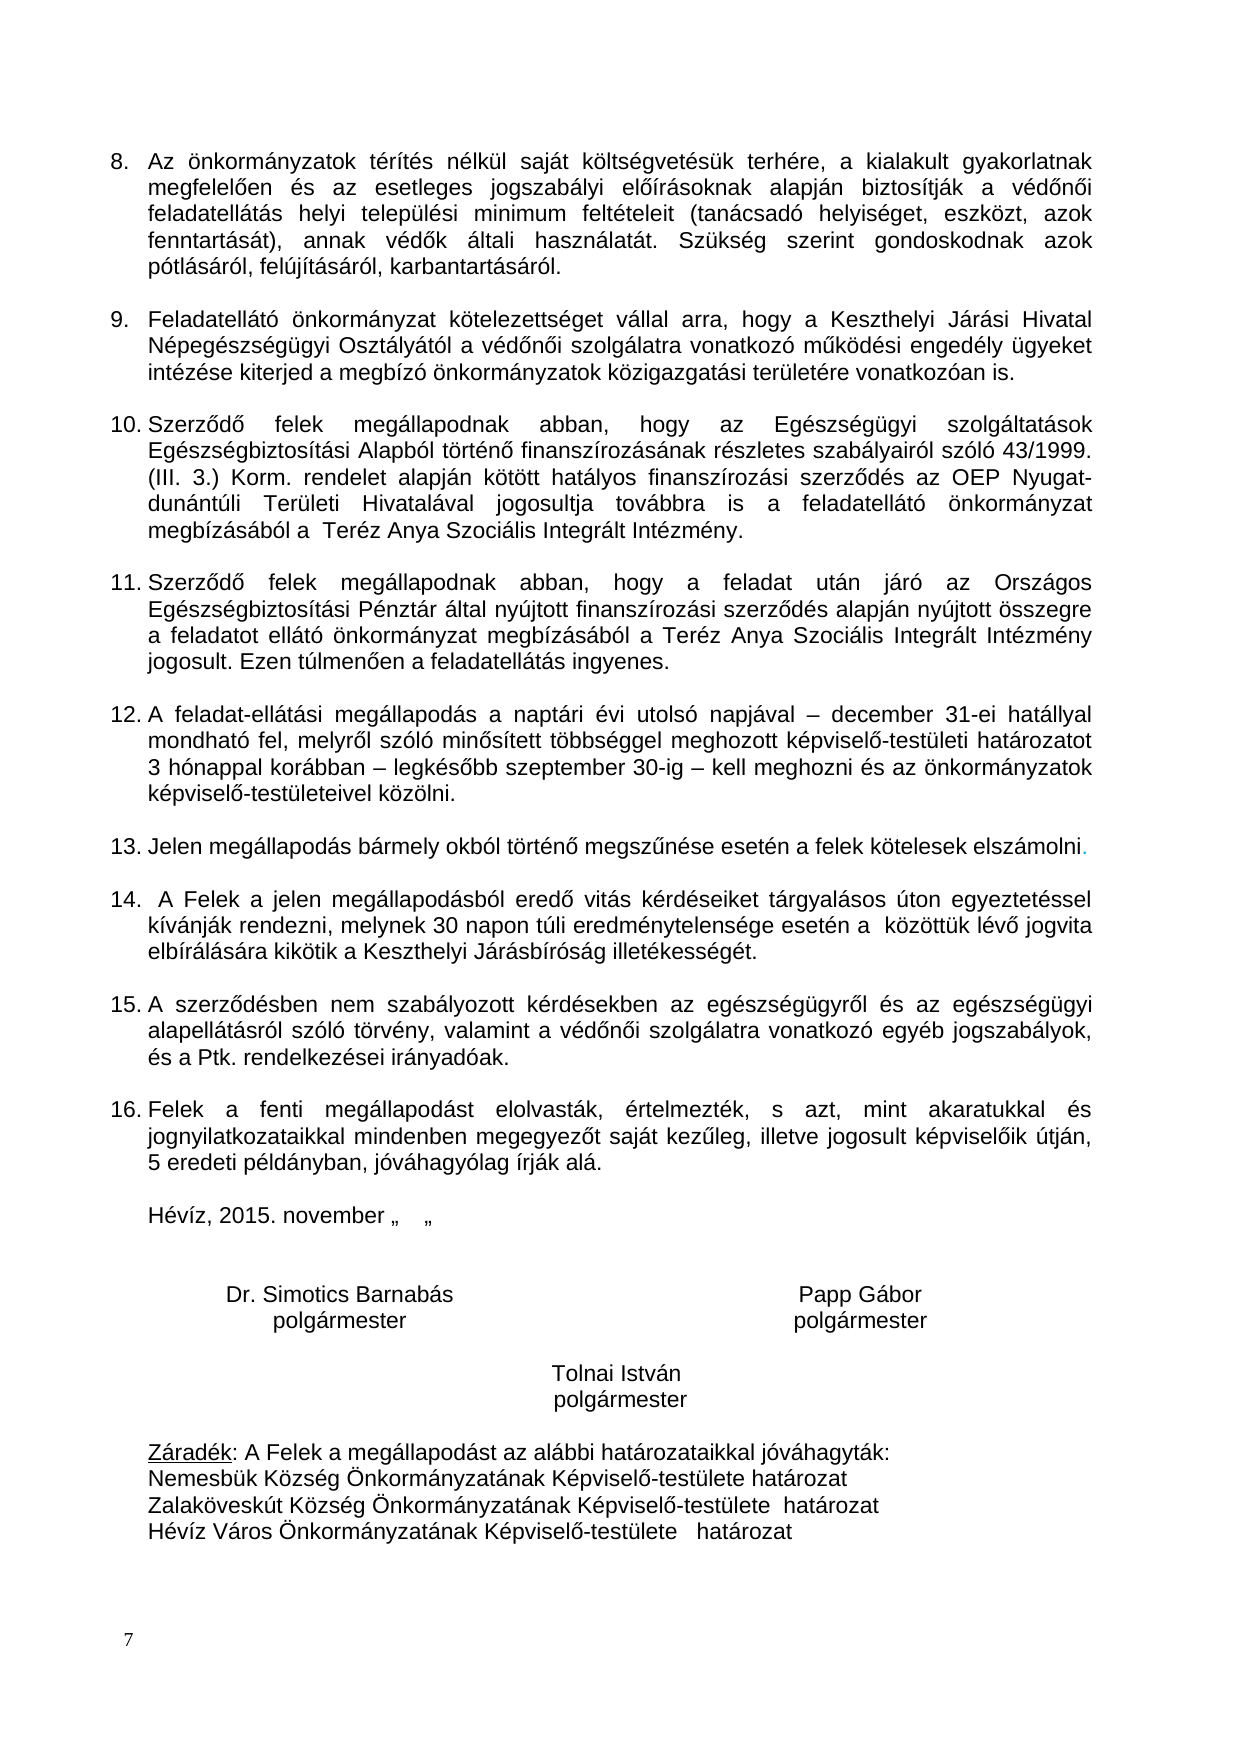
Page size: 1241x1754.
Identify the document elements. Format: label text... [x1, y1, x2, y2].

text Nemesbük Község Önkormányzatának Képviselő-testülete határozat [148, 1465, 1093, 1492]
list Felek a fenti megállapodást elolvasták, értelmezték, s azt, mint akaratukkal és jognyilatkozataikkal mindenben megegyezőt saját kezűleg, illetve jogosult képviselőik útján, 5 eredeti példányban, jóváhagyólag írják alá. [110, 1096, 1093, 1175]
list Jelen megállapodás bármely okból történő megszűnése esetén a felek kötelesek elszámolni. [110, 833, 1093, 859]
list Szerződő felek megállapodnak abban, hogy az Egészségügyi szolgáltatások Egészségbiztosítási Alapból történő finanszírozásának részletes szabályairól szóló 43/1999. (III. 3.) Korm. rendelet alapján kötött hatályos finanszírozási szerződés az OEP Nyugat-dunántúli Területi Hivatalával jogosultja továbbra is a feladatellátó önkormányzat megbízásából a Teréz Anya Szociális Integrált Intézmény. [110, 411, 1093, 543]
list A Felek a jelen megállapodásból eredő vitás kérdéseiket tárgyalásos úton egyeztetéssel kívánják rendezni, melynek 30 napon túli eredménytelensége esetén a közöttük lévő jogvita elbírálására kikötik a Keszthelyi Járásbíróság illetékességét. [110, 886, 1093, 964]
list A feladat-ellátási megállapodás a naptári évi utolsó napjával – december 31-ei hatállyal mondható fel, melyről szóló minősített többséggel meghozott képviselő-testületi határozatot 3 hónappal korábban – legkésőbb szeptember 30-ig – kell meghozni és az önkormányzatok képviselő-testületeivel közölni. [110, 701, 1093, 806]
text Dr. Simotics Barnabás Papp Gábor [148, 1281, 1093, 1307]
text Hévíz Város Önkormányzatának Képviselő-testülete határozat [148, 1518, 1093, 1544]
text Hévíz, 2015. november „ „ [148, 1202, 1093, 1228]
text Tolnai István [148, 1360, 1093, 1386]
text Zalaköveskút Község Önkormányzatának Képviselő-testülete határozat [148, 1492, 1093, 1518]
list A szerződésben nem szabályozott kérdésekben az egészségügyről és az egészségügyi alapellátásról szóló törvény, valamint a védőnői szolgálatra vonatkozó egyéb jogszabályok, és a Ptk. rendelkezései irányadóak. [110, 991, 1093, 1070]
list Az önkormányzatok térítés nélkül saját költségvetésük terhére, a kialakult gyakorlatnak megfelelően és az esetleges jogszabályi előírásoknak alapján biztosítják a védőnői feladatellátás helyi települési minimum feltételeit (tanácsadó helyiséget, eszközt, azok fenntartását), annak védők általi használatát. Szükség szerint gondoskodnak azok pótlásáról, felújításáról, karbantartásáról. [110, 148, 1093, 279]
text polgármester polgármester [148, 1307, 1093, 1333]
list Feladatellátó önkormányzat kötelezettséget vállal arra, hogy a Keszthelyi Járási Hivatal Népegészségügyi Osztályától a védőnői szolgálatra vonatkozó működési engedély ügyeket intézése kiterjed a megbízó önkormányzatok közigazgatási területére vonatkozóan is. [110, 306, 1093, 385]
text Záradék: A Felek a megállapodást az alábbi határozataikkal jóváhagyták: [148, 1439, 1093, 1465]
text polgármester [148, 1386, 1093, 1413]
list Szerződő felek megállapodnak abban, hogy a feladat után járó az Országos Egészségbiztosítási Pénztár által nyújtott finanszírozási szerződés alapján nyújtott összegre a feladatot ellátó önkormányzat megbízásából a Teréz Anya Szociális Integrált Intézmény jogosult. Ezen túlmenően a feladatellátás ingyenes. [110, 569, 1093, 675]
